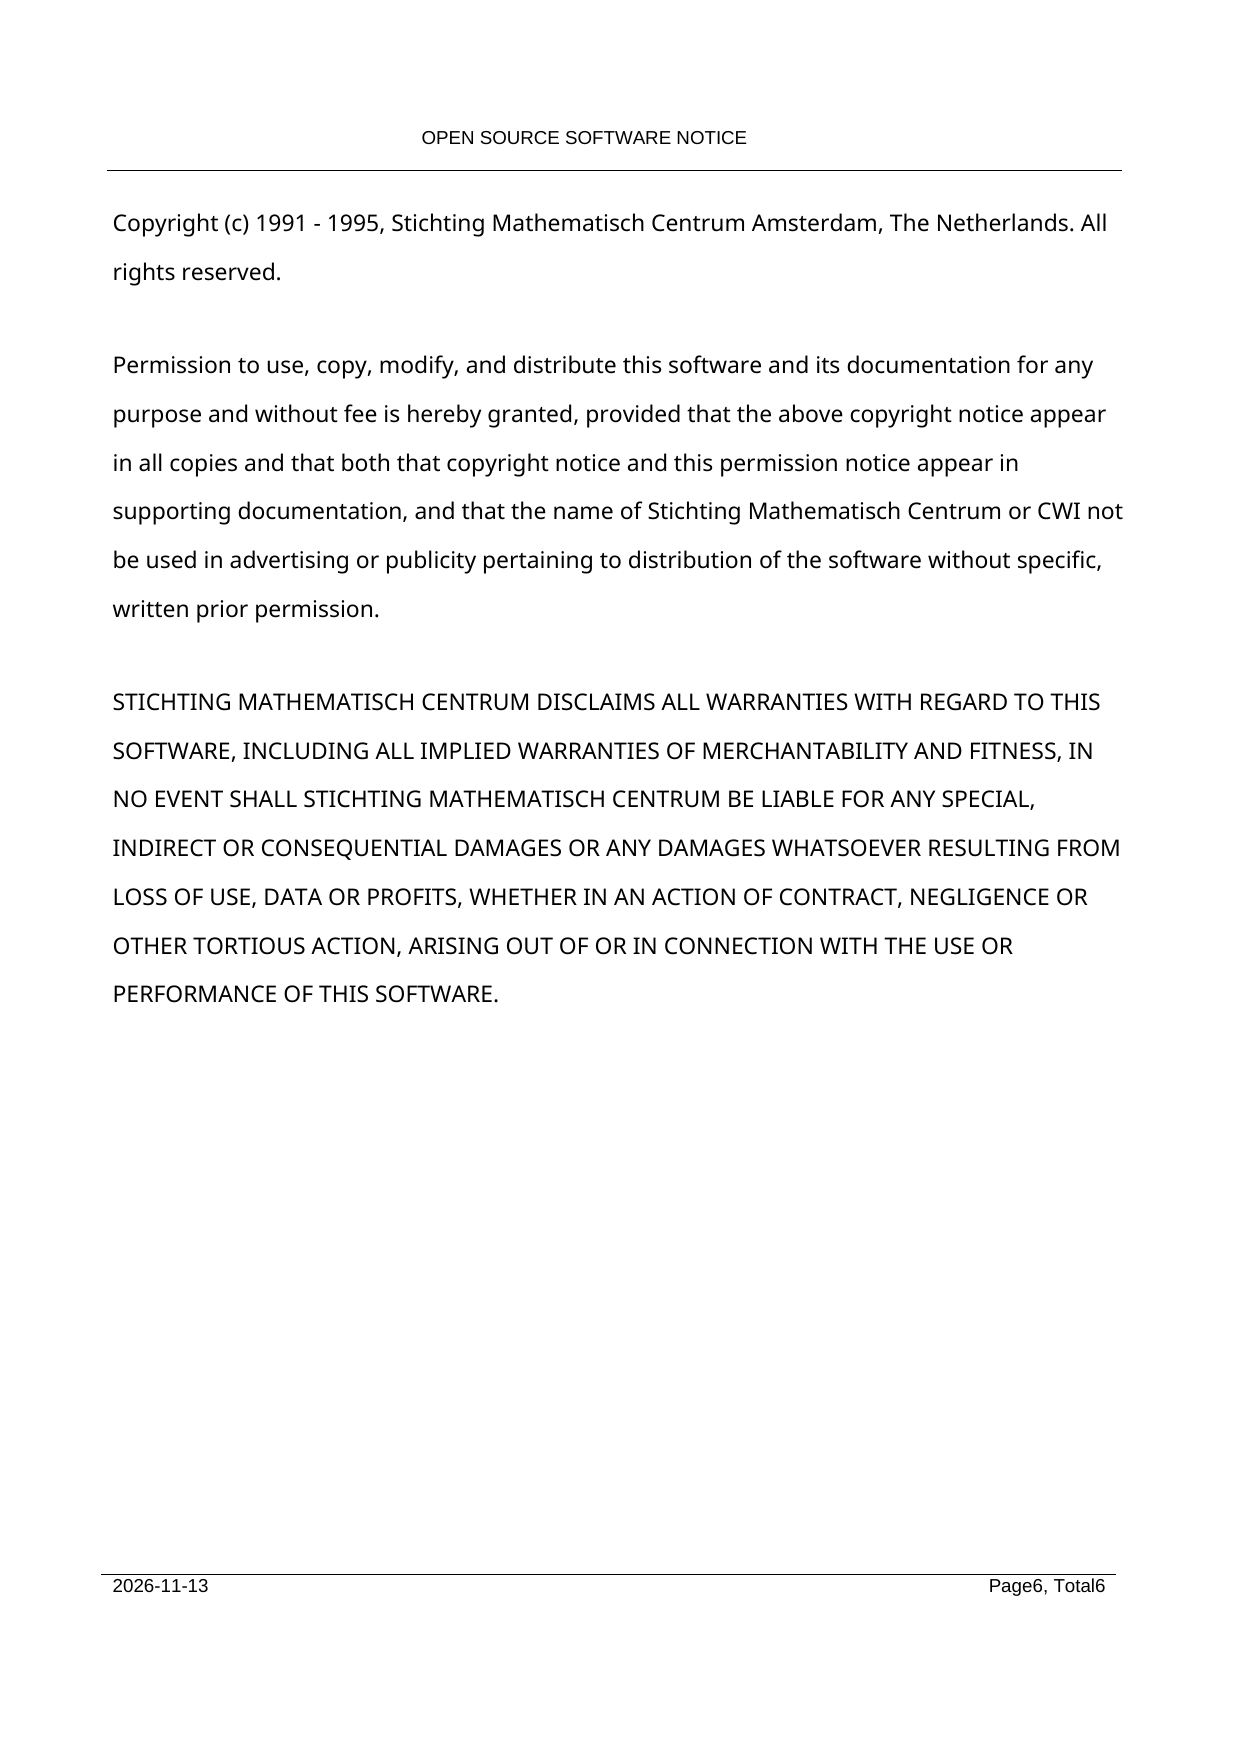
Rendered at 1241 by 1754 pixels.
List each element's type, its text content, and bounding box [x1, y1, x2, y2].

text Permission to use, copy, modify, and distribute this software and its documentation for any purpose and without fee is hereby granted, provided that the above copyright notice appear in all copies and that both that copyright notice and this permission notice appear in supporting documentation, and that the name of Stichting Mathematisch Centrum or CWI not be used in advertising or publicity pertaining to distribution of the software without specific, written prior permission. [112, 348, 1128, 624]
text STICHTING MATHEMATISCH CENTRUM DISCLAIMS ALL WARRANTIES WITH REGARD TO THIS SOFTWARE, INCLUDING ALL IMPLIED WARRANTIES OF MERCHANTABILITY AND FITNESS, IN NO EVENT SHALL STICHTING MATHEMATISCH CENTRUM BE LIABLE FOR ANY SPECIAL, INDIRECT OR CONSEQUENTIAL DAMAGES OR ANY DAMAGES WHATSOEVER RESULTING FROM LOSS OF USE, DATA OR PROFITS, WHETHER IN AN ACTION OF CONTRACT, NEGLIGENCE OR OTHER TORTIOUS ACTION, ARISING OUT OF OR IN CONNECTION WITH THE USE OR PERFORMANCE OF THIS SOFTWARE. [112, 685, 1128, 1010]
text Copyright (c) 1991 - 1995, Stichting Mathematisch Centrum Amsterdam, The Netherlands. All rights reserved. [112, 206, 1128, 288]
